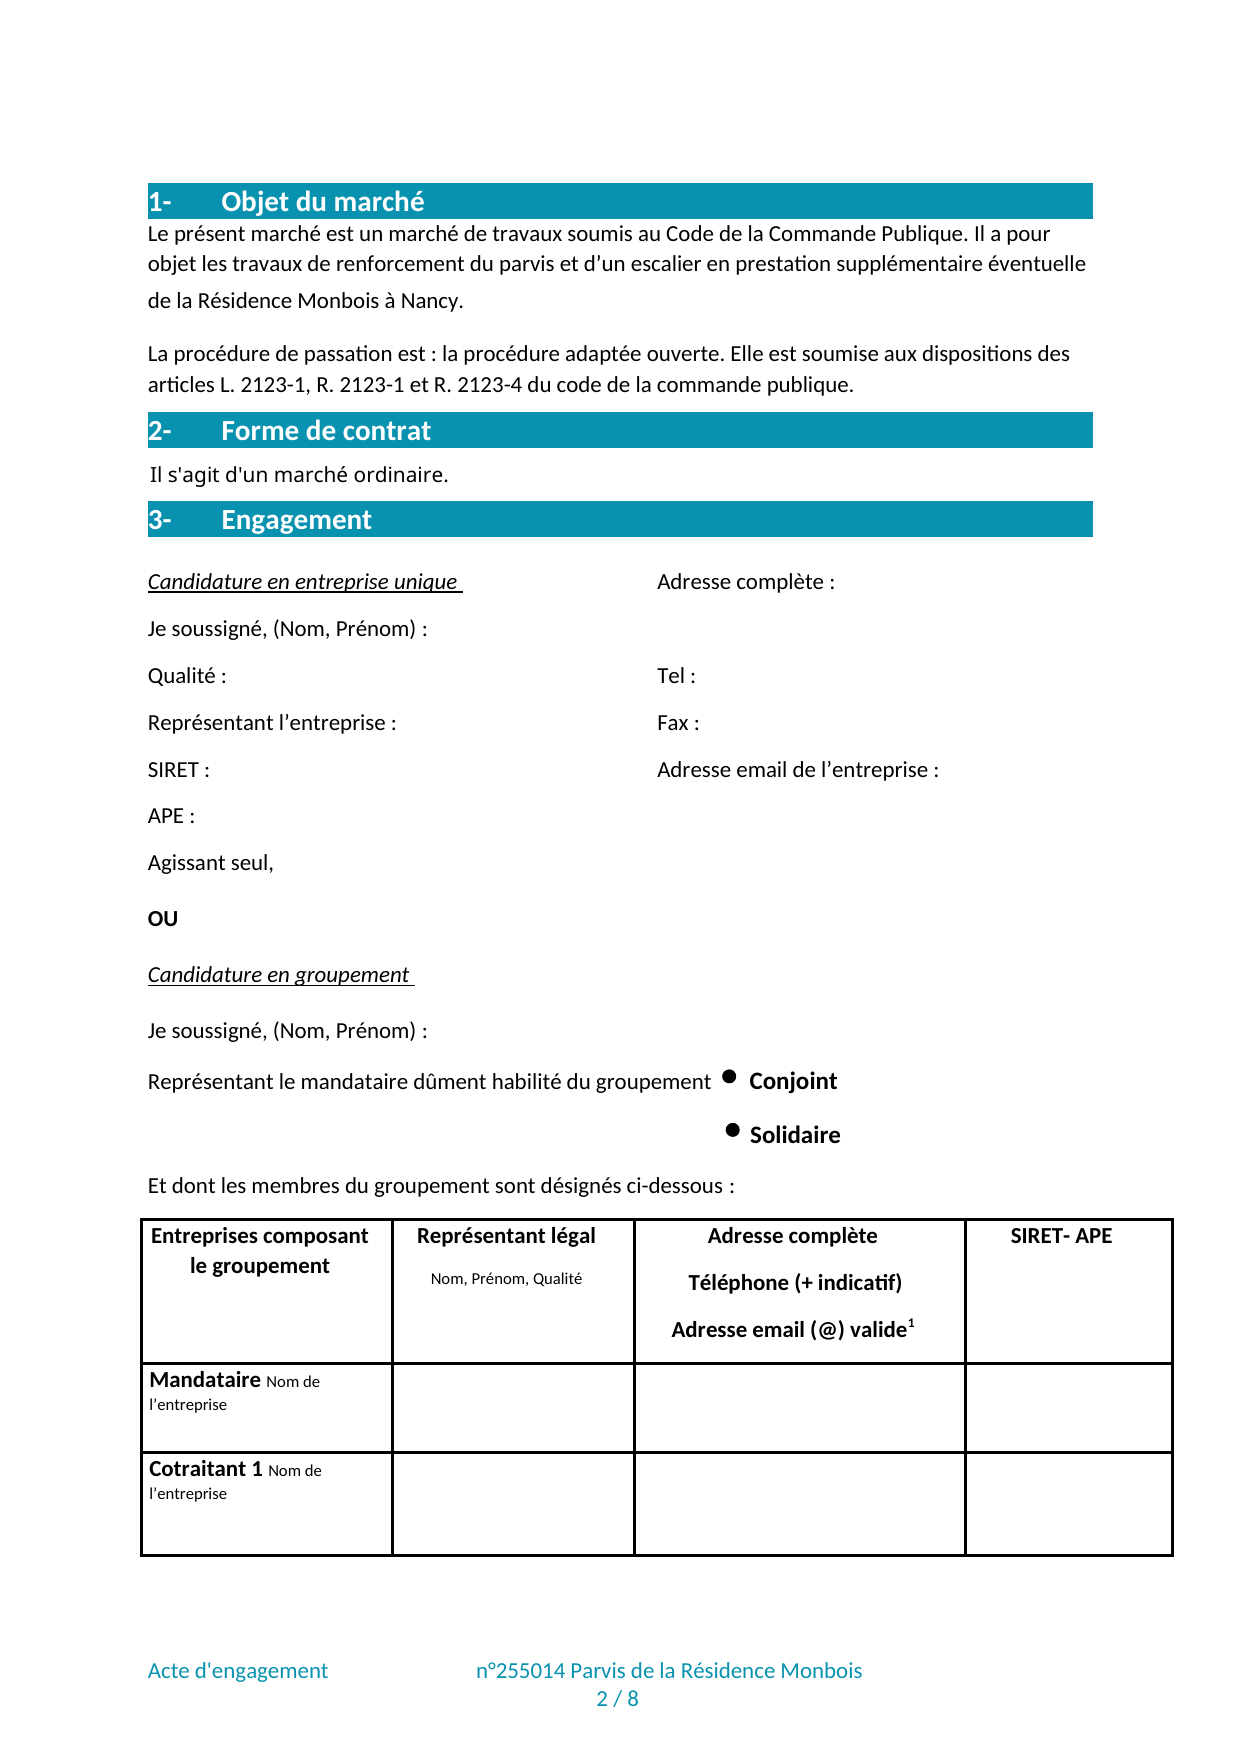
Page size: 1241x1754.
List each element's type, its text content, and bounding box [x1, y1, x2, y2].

text Candidature en entreprise unique [148, 567, 583, 595]
subtitle Objet du marché [148, 183, 1093, 219]
subtitle Forme de contrat [148, 412, 1093, 448]
text OU [148, 904, 1093, 933]
text Solidaire [664, 1117, 1093, 1151]
text Et dont les membres du groupement sont désignés ci-dessous : [148, 1171, 1093, 1199]
text Il s'agit d'un marché ordinaire. [150, 461, 1091, 489]
text Représentant l’entreprise : [148, 708, 583, 736]
table_header SIRET- APE [967, 1221, 1171, 1362]
table_cell [636, 1454, 964, 1553]
text SIRET : [148, 755, 583, 783]
table_cell Mandataire Nom de l’entreprise [143, 1365, 391, 1451]
table_header Entreprises composant le groupement [143, 1221, 391, 1362]
subtitle Engagement [148, 501, 1093, 537]
text Qualité : [148, 661, 583, 689]
text Agissant seul, [148, 848, 1093, 877]
text Le présent marché est un marché de travaux soumis au Code de la Commande Publique. Il a pour objet les travaux de renforcement du parvis et d’un escalier en prestation supplémentaire éventuelle de la Résidence Monbois à Nancy.Mode de passation [148, 219, 1093, 316]
text Représentant le mandataire dûment habilité du groupement Conjoint [148, 1063, 1093, 1098]
text Adresse email de l’entreprise : [657, 755, 1093, 783]
table_cell [636, 1365, 964, 1451]
text Tel : [657, 661, 1093, 689]
table_header Représentant légal Nom, Prénom, Qualité [394, 1221, 633, 1362]
text Fax : [657, 708, 1093, 736]
text Adresse complète : [657, 567, 1093, 595]
text Je soussigné, (Nom, Prénom) : [148, 1017, 1093, 1045]
table_cell Cotraitant 1 Nom de l’entreprise [143, 1454, 391, 1553]
table_header Adresse complète Téléphone (+ indicatif) Adresse email (@) valide1 [636, 1221, 964, 1362]
text La procédure de passation est : la procédure adaptée ouverte. Elle est soumise aux dispositions des articles L. 2123-1, R. 2123-1 et R. 2123-4 du code de la commande publique. [148, 339, 1093, 398]
table_cell [394, 1365, 633, 1451]
table_cell [967, 1454, 1171, 1553]
text Je soussigné, (Nom, Prénom) : [148, 614, 583, 642]
text APE : [148, 802, 583, 830]
table_cell [967, 1365, 1171, 1451]
text Candidature en groupement [148, 961, 1093, 989]
table_cell [394, 1454, 633, 1553]
